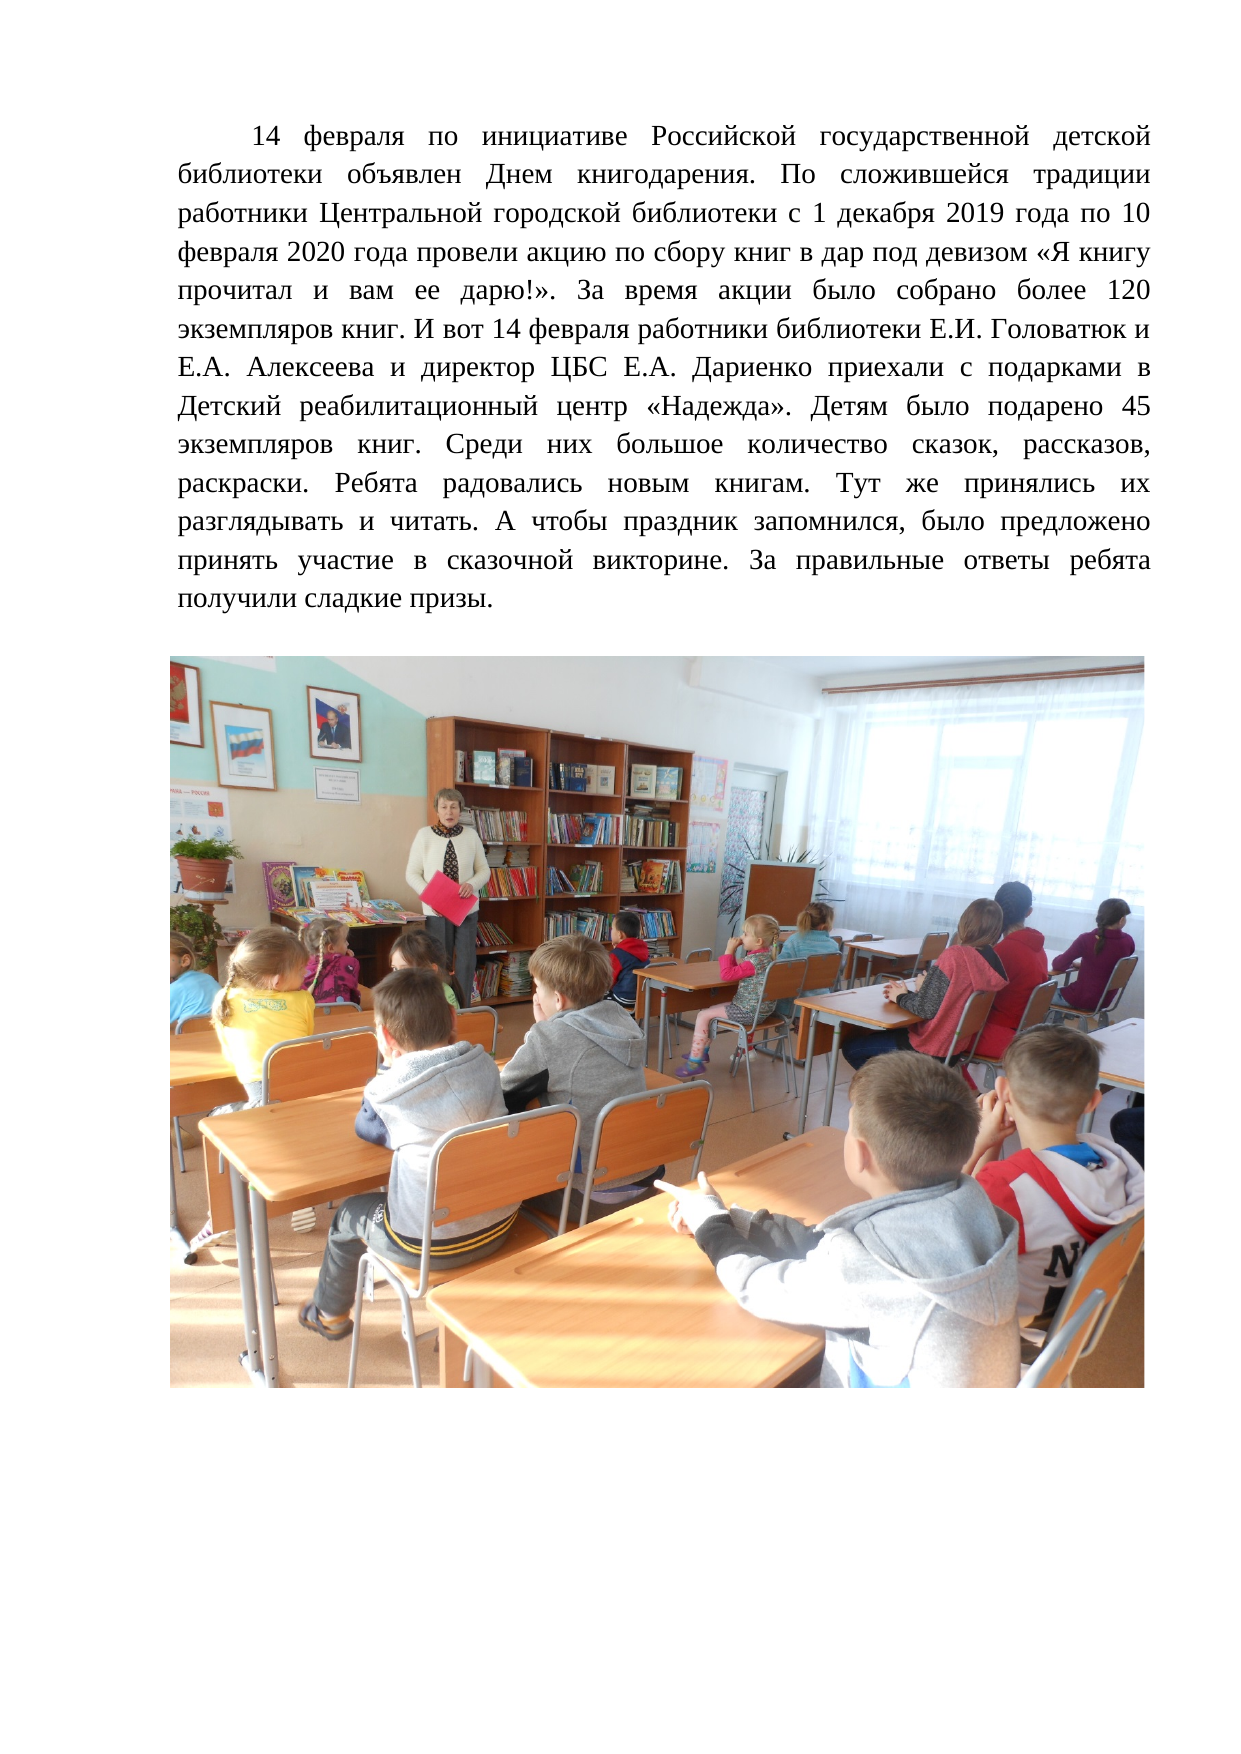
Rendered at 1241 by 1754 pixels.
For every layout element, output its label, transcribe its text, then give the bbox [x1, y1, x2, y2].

picture [170, 656, 1145, 1388]
text 14 февраля по инициативе Российской государственной детской библиотеки объявлен Днем книгодарения. По сложившейся традиции работники Центральной городской библиотеки с 1 декабря 2019 года по 10 февраля 2020 года провели акцию по сбору книг в дар под девизом «Я книгу прочитал и вам ее дарю!». За время акции было собрано более 120 экземпляров книг. И вот 14 февраля работники библиотеки Е.И. Головатюк и Е.А. Алексеева и директор ЦБС Е.А. Дариенко приехали с подарками в Детский реабилитационный центр «Надежда». Детям было подарено 45 экземпляров книг. Среди них большое количество сказок, рассказов, раскраски. Ребята радовались новым книгам. Тут же принялись их разглядывать и читать. А чтобы праздник запомнился, было предложено принять участие в сказочной викторине. За правильные ответы ребята получили сладкие призы. [177, 118, 1152, 614]
